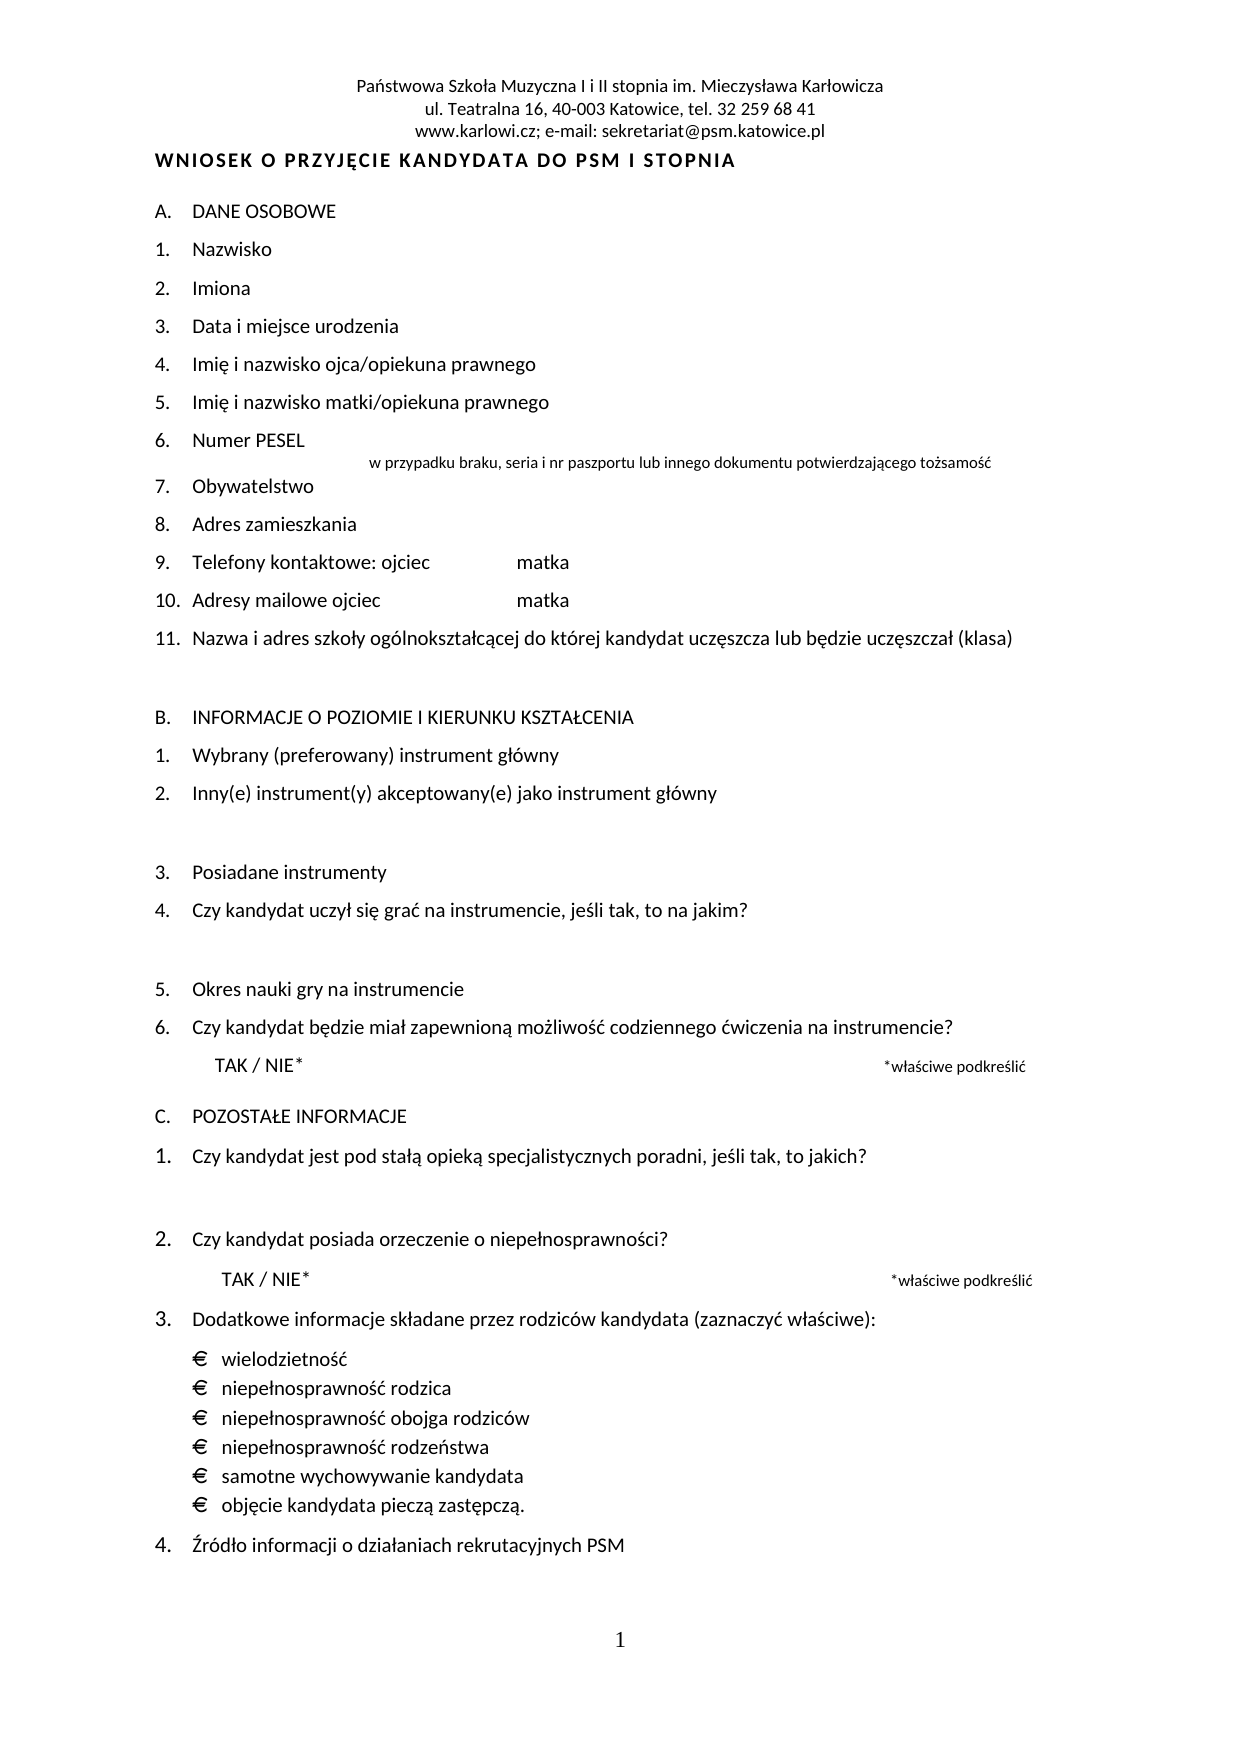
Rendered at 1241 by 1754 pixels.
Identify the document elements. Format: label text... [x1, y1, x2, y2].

list Posiadane instrumenty [154, 859, 1093, 885]
text WNIOSEK O PRZYJĘCIE KANDYDATA DO PSM I STOPNIA [154, 148, 1093, 173]
list POZOSTAŁE INFORMACJE [154, 1103, 1093, 1129]
list samotne wychowywanie kandydata [192, 1463, 1093, 1488]
list w przypadku braku, seria i nr paszportu lub innego dokumentu potwierdzającego tożsamość [339, 453, 1093, 473]
text TAK / NIE* *właściwe podkreślić [148, 1053, 1093, 1078]
list Nazwisko [154, 237, 1093, 262]
list Inny(e) instrument(y) akceptowany(e) jako instrument główny [154, 781, 1093, 806]
list Adres zamieszkania [154, 511, 1093, 536]
list Imię i nazwisko matki/opiekuna prawnego [154, 389, 1093, 414]
list Dodatkowe informacje składane przez rodziców kandydata (zaznaczyć właściwe): [154, 1304, 1093, 1332]
list Telefony kontaktowe: ojciec matka [154, 549, 1093, 574]
list Data i miejsce urodzenia [154, 313, 1093, 338]
list INFORMACJE O POZIOMIE I KIERUNKU KSZTAŁCENIA [154, 704, 1093, 730]
list Okres nauki gry na instrumencie [154, 976, 1093, 1002]
list wielodzietność [192, 1346, 1093, 1372]
list Czy kandydat będzie miał zapewnioną możliwość codziennego ćwiczenia na instrumencie? [154, 1014, 1093, 1040]
list niepełnosprawność rodzica [192, 1376, 1093, 1401]
list Numer PESEL [154, 427, 1093, 453]
list DANE OSOBOWE [154, 198, 1093, 224]
list Wybrany (preferowany) instrument główny [154, 742, 1093, 768]
list Czy kandydat posiada orzeczenie o niepełnosprawności? [154, 1224, 1093, 1252]
list Adresy mailowe ojciec matka [154, 587, 1093, 613]
list Imię i nazwisko ojca/opiekuna prawnego [154, 351, 1093, 376]
list Imiona [154, 275, 1093, 300]
list Obywatelstwo [154, 473, 1093, 498]
list niepełnosprawność rodzeństwa [192, 1434, 1093, 1459]
list niepełnosprawność obojga rodziców [192, 1405, 1093, 1430]
list Nazwa i adres szkoły ogólnokształcącej do której kandydat uczęszcza lub będzie uczęszczał (klasa) [154, 625, 1093, 651]
list Czy kandydat jest pod stałą opieką specjalistycznych poradni, jeśli tak, to jakich? [154, 1142, 1093, 1169]
list objęcie kandydata pieczą zastępczą. [192, 1492, 1093, 1518]
list TAK / NIE* *właściwe podkreślić [192, 1266, 1093, 1292]
list Źródło informacji o działaniach rekrutacyjnych PSM [154, 1530, 1093, 1558]
list Czy kandydat uczył się grać na instrumencie, jeśli tak, to na jakim? [154, 897, 1093, 923]
